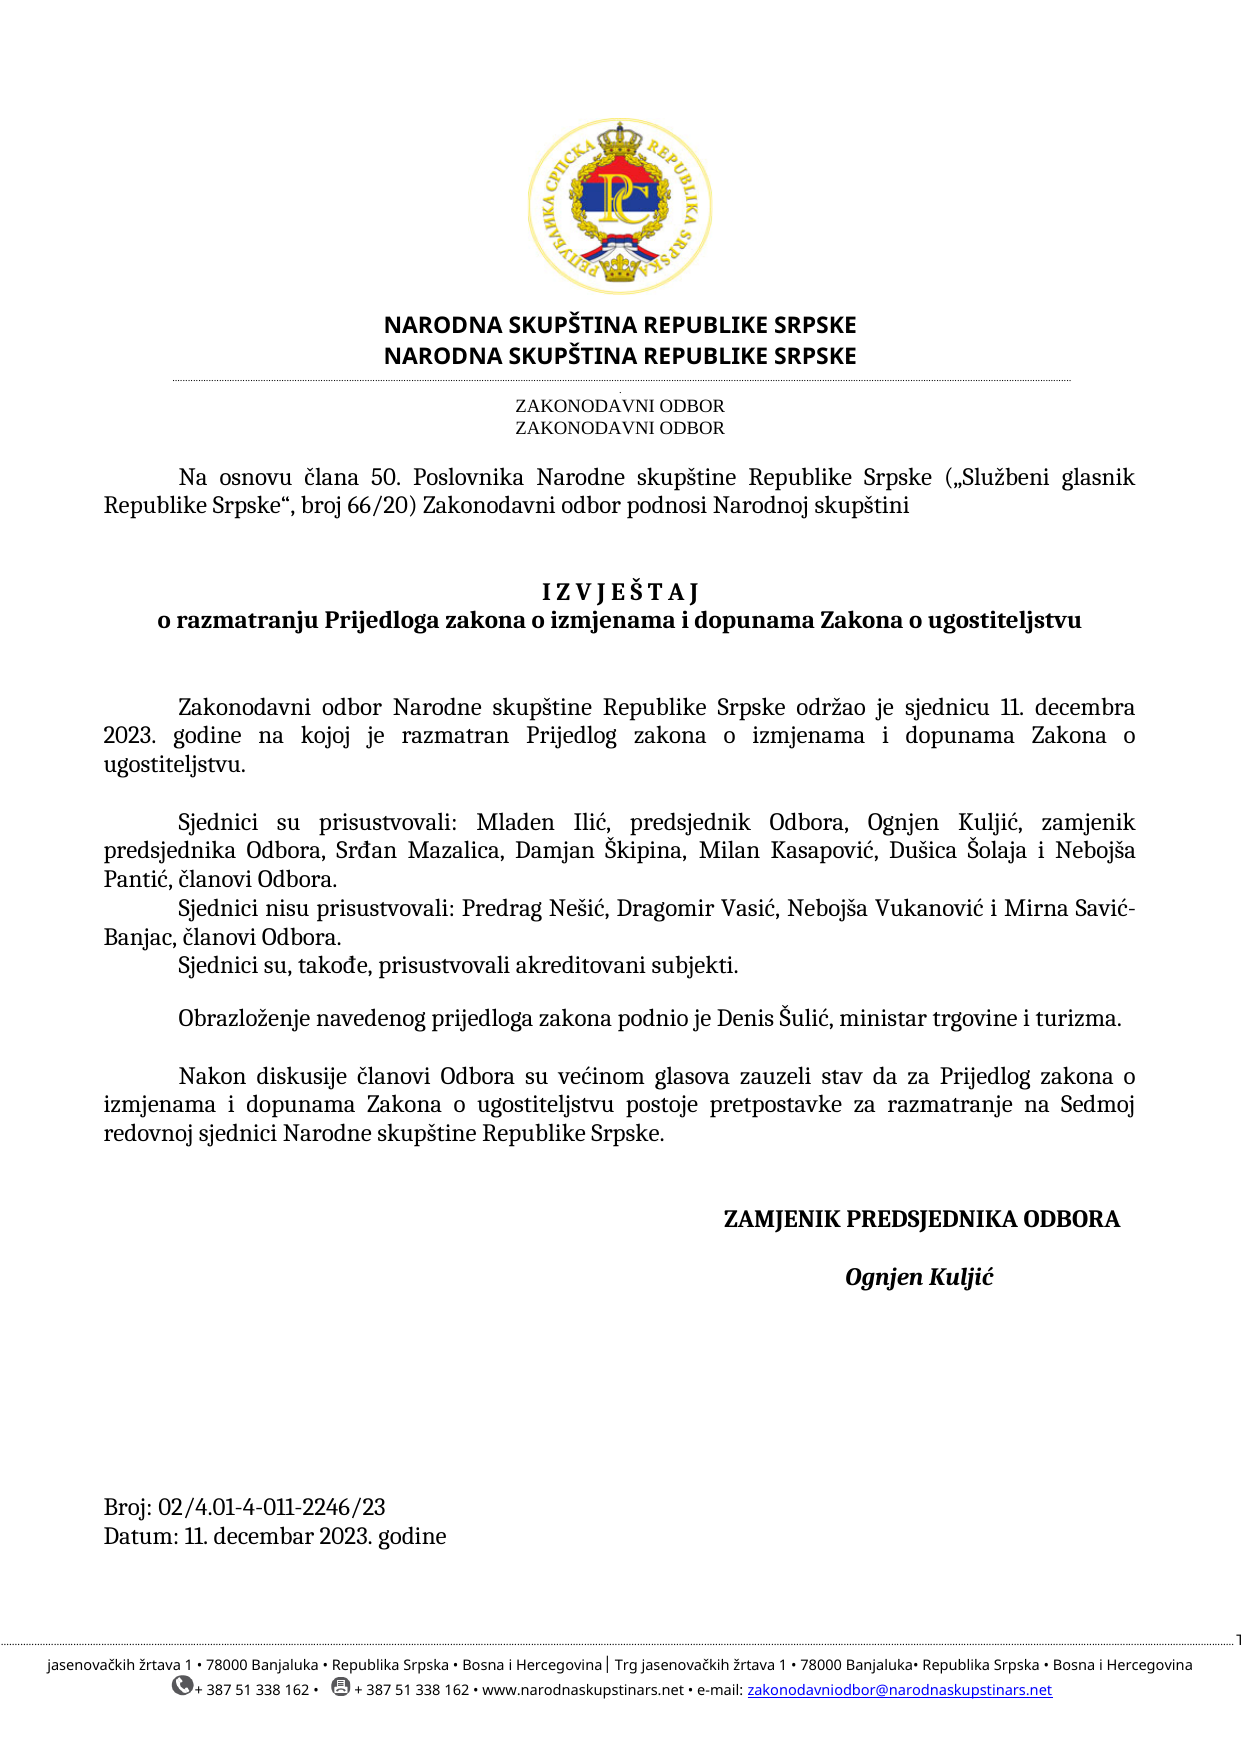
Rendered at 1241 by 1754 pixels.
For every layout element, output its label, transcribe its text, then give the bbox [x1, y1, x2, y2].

text Broj: 02/4.01-4-011-2246/23 [103, 1493, 1137, 1522]
text Ognjen Kuljić [103, 1263, 1137, 1292]
text Sjednici su, takođe, prisustvovali akreditovani subjekti. [103, 951, 1137, 980]
text Sjednici nisu prisustvovali: Predrag Nešić, Dragomir Vasić, Nebojša Vukanović i Mirna Savić-Banjac, članovi Odbora. [103, 894, 1137, 951]
text Nakon diskusije članovi Odbora su većinom glasova zauzeli stav da za Prijedlog zakona o izmjenama i dopunama Zakona o ugostiteljstvu postoje pretpostavke za razmatranje na Sedmoj redovnoj sjednici Narodne skupštine Republike Srpske. [103, 1062, 1137, 1148]
text ZAMJENIK PREDSJEDNIKA ODBORA [103, 1205, 1137, 1234]
text Na osnovu člana 50. Poslovnika Narodne skupštine Republike Srpske („Službeni glasnik Republike Srpske“, broj 66/20) Zakonodavni odbor podnosi Narodnoj skupštini [103, 462, 1137, 520]
text Datum: 11. decembar 2023. godine [103, 1522, 1137, 1550]
text Zakonodavni odbor Narodne skupštine Republike Srpske održao je sjednicu 11. decembra 2023. godine na kojoj je razmatran Prijedlog zakona o izmjenama i dopunama Zakona o ugostiteljstvu. [103, 692, 1137, 779]
text Sjednici su prisustvovali: Mladen Ilić, predsjednik Odbora, Ognjen Kuljić, zamjenik predsjednika Odbora, Srđan Mazalica, Damjan Škipina, Milan Kasapović, Dušica Šolaja i Nebojša Pantić, članovi Odbora. [103, 807, 1137, 894]
text o razmatranju Prijedloga zakona o izmjenama i dopunama Zakona o ugostiteljstvu [103, 606, 1137, 635]
text I Z V J E Š T A J [103, 577, 1137, 606]
text Obrazloženje navedenog prijedloga zakona podnio je Denis Šulić, ministar trgovine i turizma. [103, 1004, 1137, 1033]
